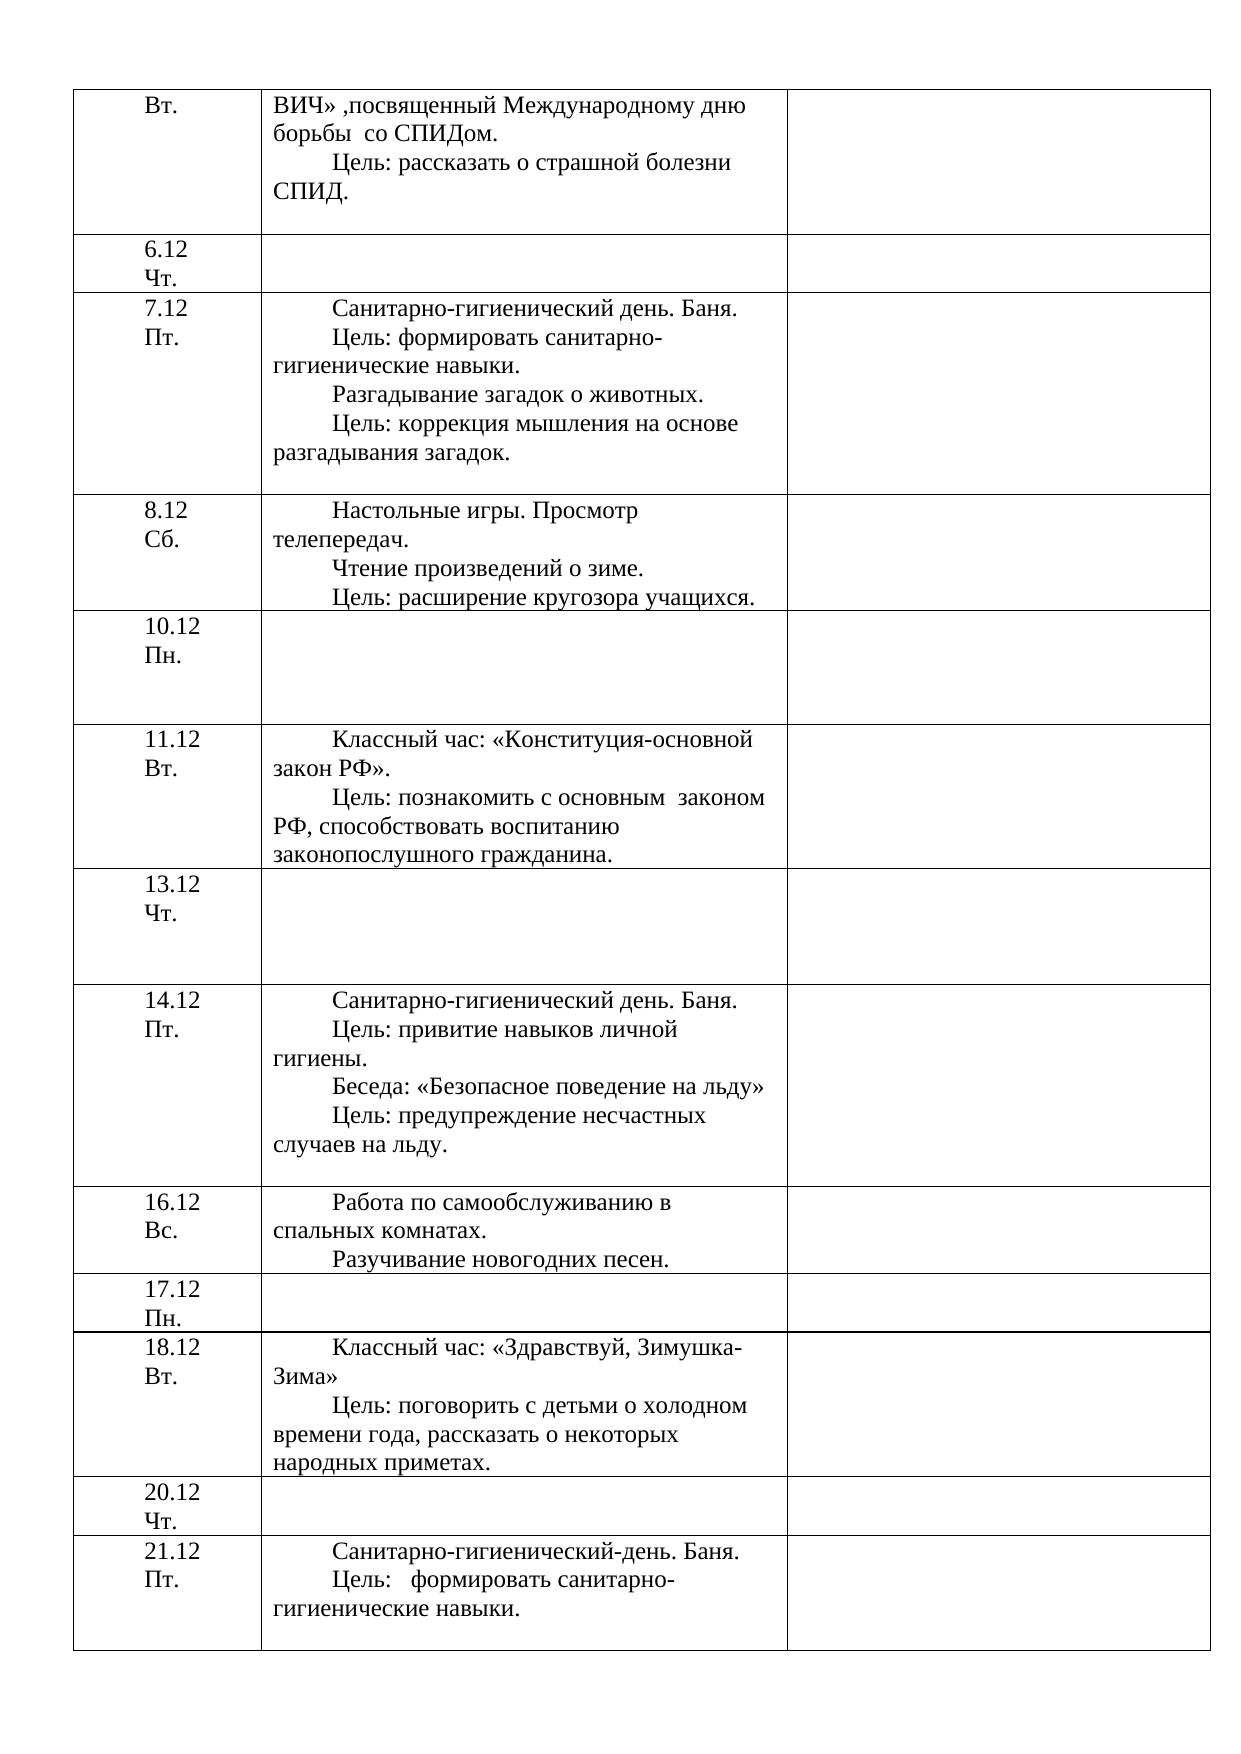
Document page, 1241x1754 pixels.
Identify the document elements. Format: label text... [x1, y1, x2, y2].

table_cell [788, 1274, 1210, 1331]
table_cell Классный час: «Конституция-основной закон РФ». Цель: познакомить с основным законом РФ, способствовать воспитанию законопослушного гражданина. [262, 725, 787, 868]
table_cell 10.12 Пн. [74, 611, 261, 723]
table_cell 20.12 Чт. [74, 1477, 261, 1535]
table_cell Работа по самообслуживанию в спальных комнатах. Разучивание новогодних песен. [262, 1187, 787, 1273]
table_cell Настольные игры. Просмотр телепередач. Чтение произведений о зиме. Цель: расширение кругозора учащихся. [262, 495, 787, 610]
table_cell [788, 1333, 1210, 1476]
table_cell Санитарно-гигиенический день. Баня. Цель: привитие навыков личной гигиены. Беседа: «Безопасное поведение на льду» Цель: предупреждение несчастных случаев на льду. [262, 985, 787, 1186]
table_cell [788, 869, 1210, 984]
table_cell [788, 90, 1210, 233]
table_cell [788, 495, 1210, 610]
table_cell [262, 1274, 787, 1331]
table_cell 16.12 Вс. [74, 1187, 261, 1273]
table_cell [788, 611, 1210, 723]
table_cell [262, 1536, 787, 1649]
table_cell [262, 235, 787, 292]
table_cell 11.12 Вт. [74, 725, 261, 868]
table_cell [788, 1187, 1210, 1273]
table_cell [788, 1536, 1210, 1649]
table_cell 18.12 Вт. [74, 1333, 261, 1476]
table_cell [262, 1477, 787, 1535]
table_cell 14.12 Пт. [74, 985, 261, 1186]
table_cell 4.12 Вт. [74, 90, 261, 233]
table_cell [788, 725, 1210, 868]
table_cell [788, 1477, 1210, 1535]
table_cell [788, 235, 1210, 292]
table_cell 17.12 Пн. [74, 1274, 261, 1331]
table_cell [262, 611, 787, 723]
table_cell 6.12 Чт. [74, 235, 261, 292]
table_cell [262, 869, 787, 984]
table_cell Классный час: «Здравствуй, Зимушка-Зима» Цель: поговорить с детьми о холодном времени года, рассказать о некоторых народных приметах. [262, 1333, 787, 1476]
table_cell 8.12 Сб. [74, 495, 261, 610]
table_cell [262, 90, 787, 233]
table_cell [788, 985, 1210, 1186]
table_cell 7.12 Пт. [74, 293, 261, 494]
table_cell 21.12 Пт. [74, 1536, 261, 1649]
table_cell 13.12 Чт. [74, 869, 261, 984]
table_cell [788, 293, 1210, 494]
table_cell Санитарно-гигиенический день. Баня. Цель: формировать санитарно-гигиенические навыки. Разгадывание загадок о животных. Цель: коррекция мышления на основе разгадывания загадок. [262, 293, 787, 494]
